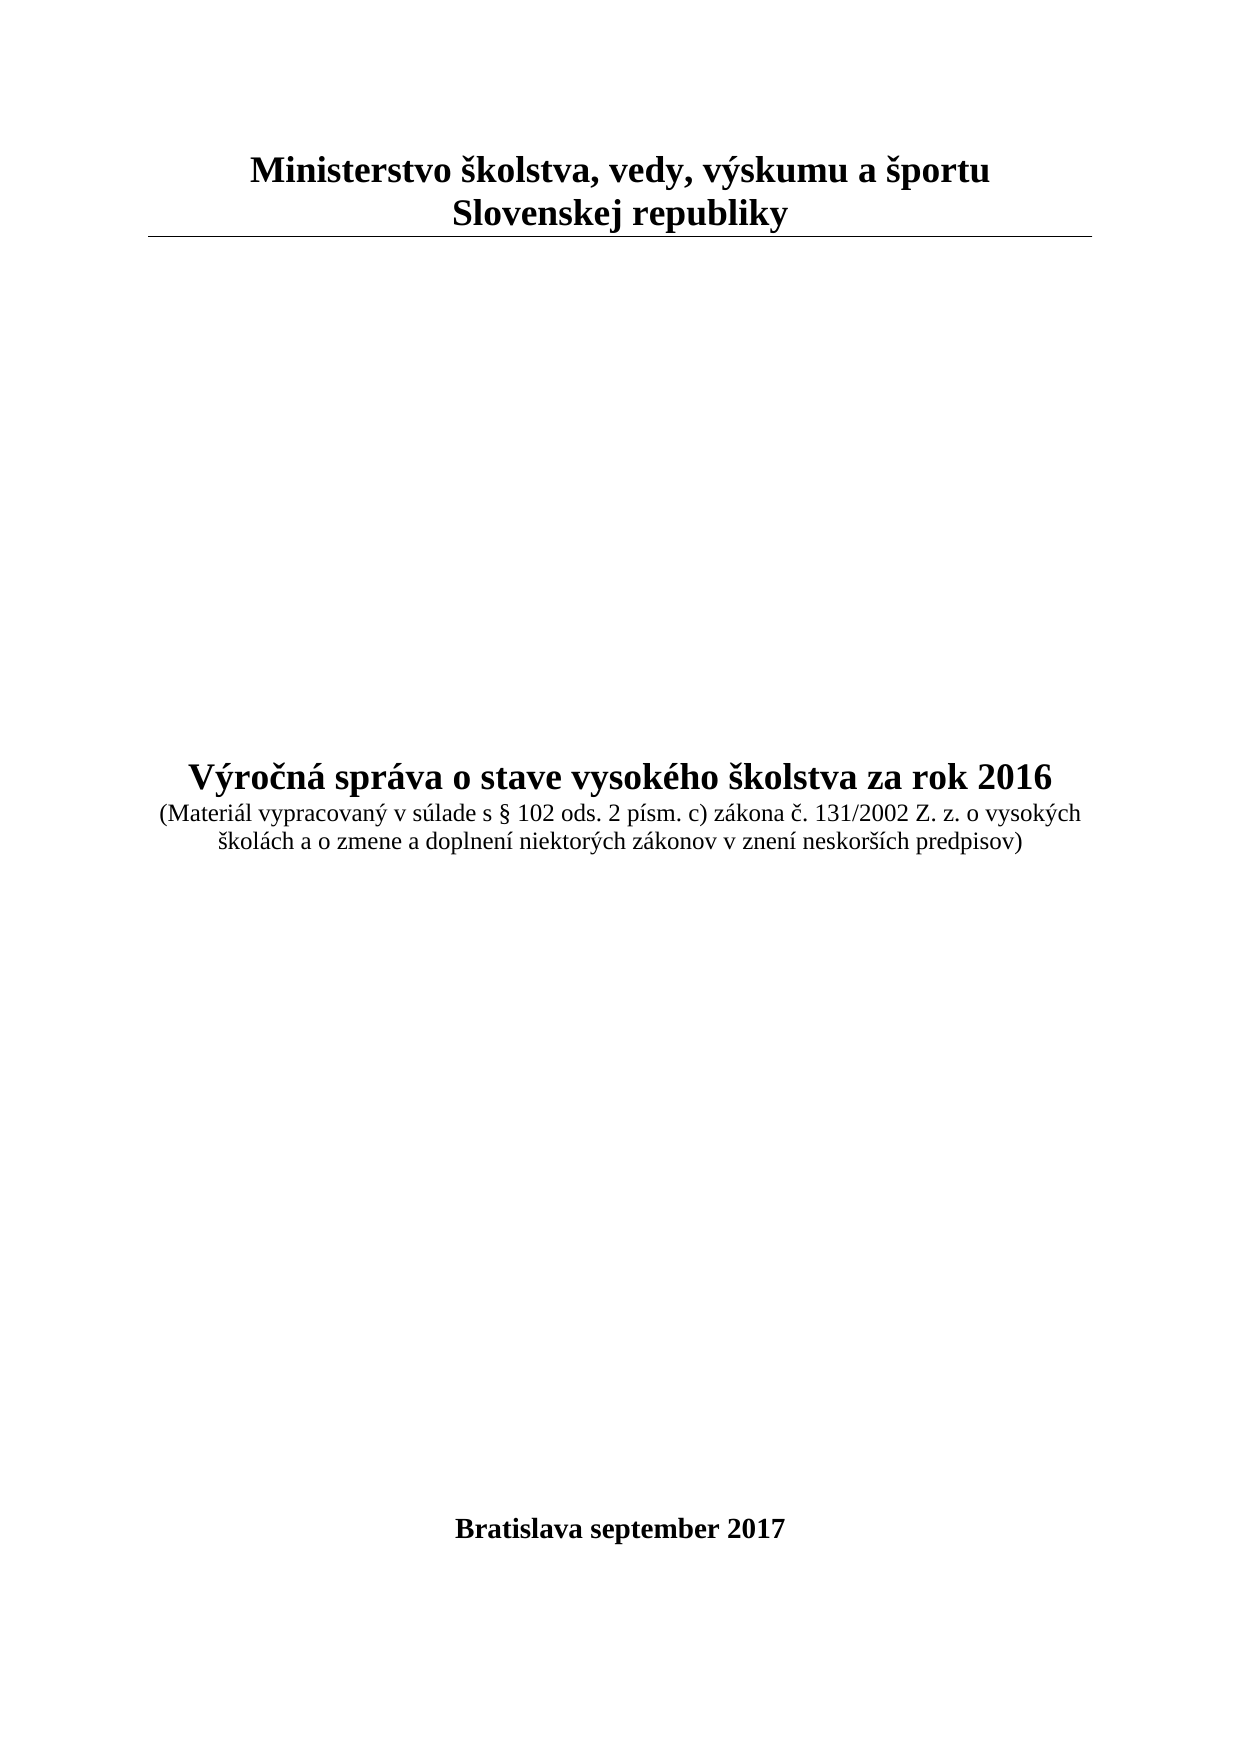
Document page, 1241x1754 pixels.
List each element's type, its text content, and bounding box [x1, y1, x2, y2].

text Ministerstvo školstva, vedy, výskumu a športu [148, 148, 1092, 191]
text Bratislava september 2017 [148, 1511, 1092, 1545]
text Výročná správa o stave vysokého školstva za rok 2016 [148, 754, 1092, 798]
text Slovenskej republiky [148, 191, 1092, 236]
text (Materiál vypracovaný v súlade s § 102 ods. 2 písm. c) zákona č. 131/2002 Z. z. o vysokých školách a o zmene a doplnení niektorých zákonov v znení neskorších predpisov) [148, 798, 1092, 855]
